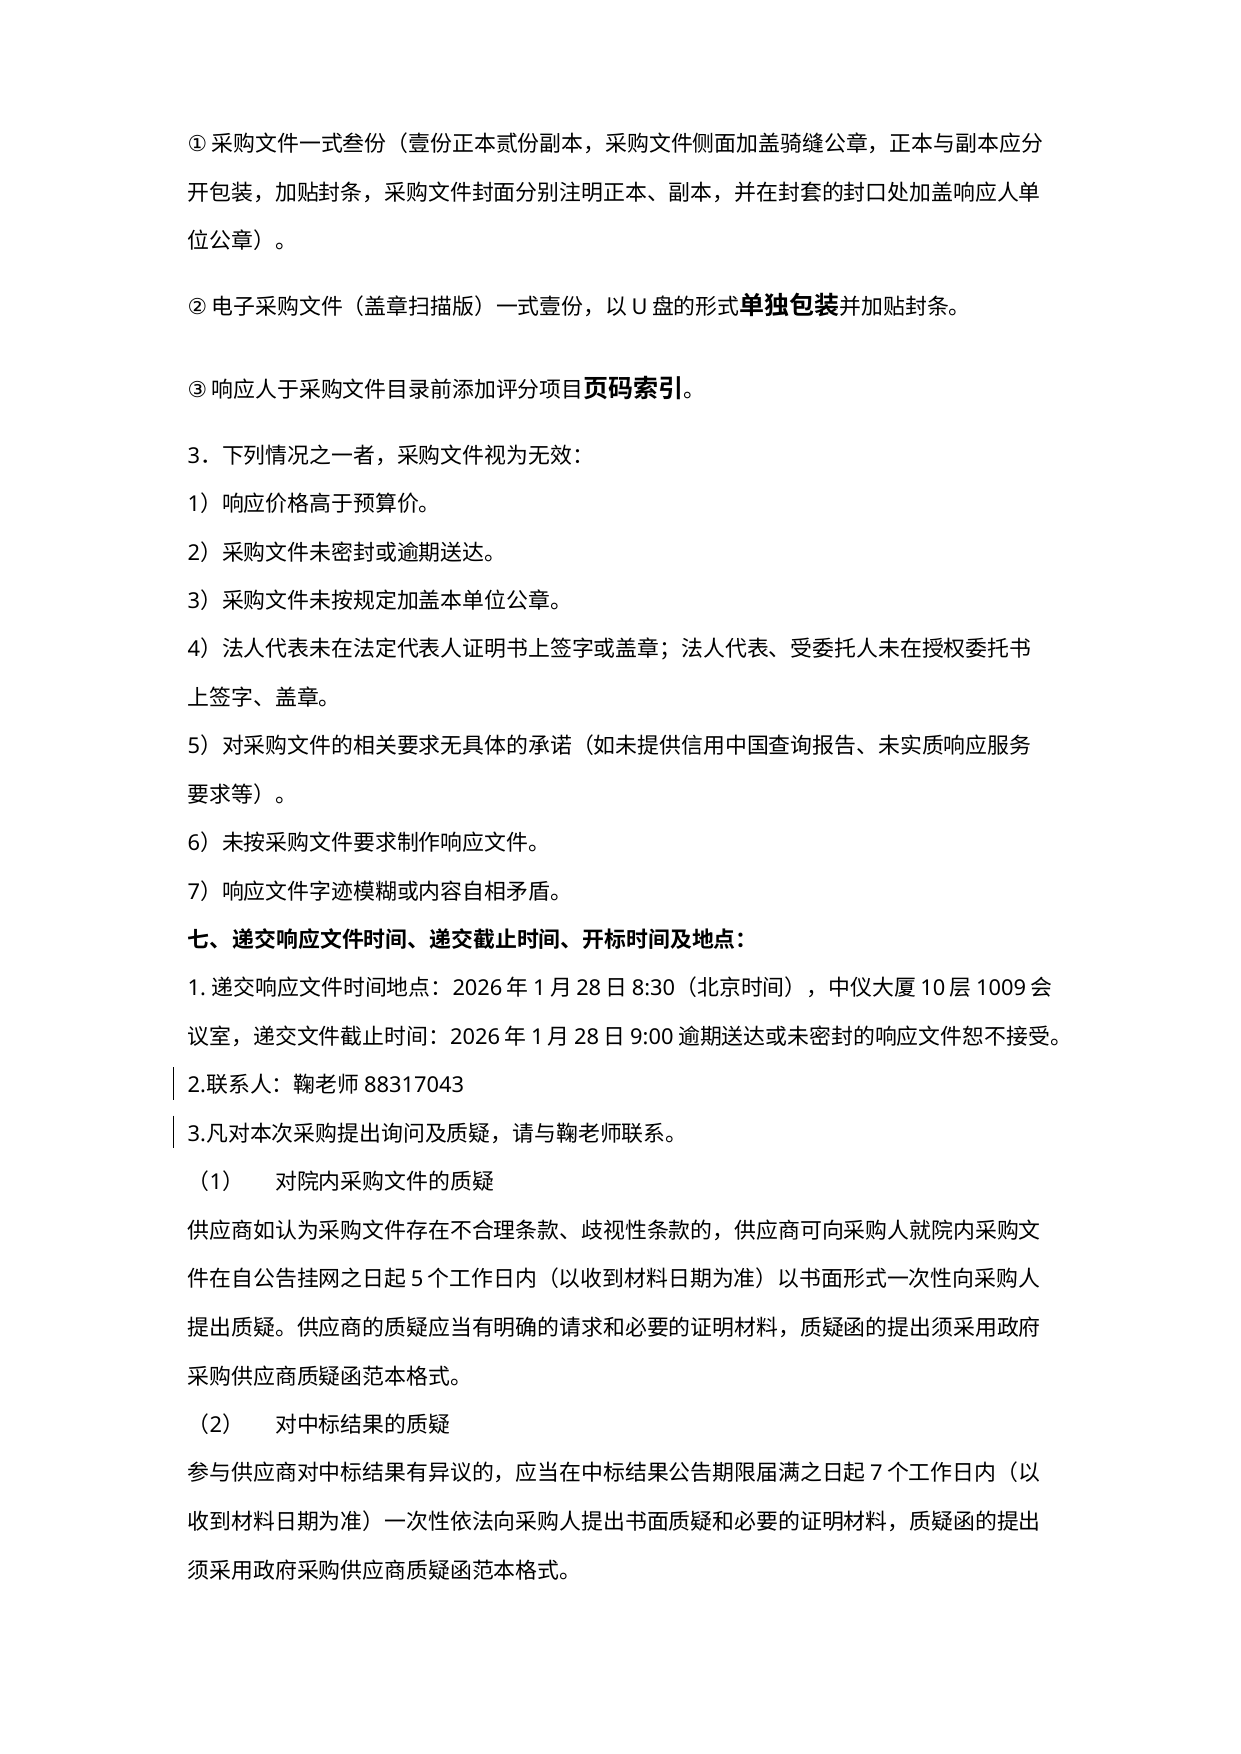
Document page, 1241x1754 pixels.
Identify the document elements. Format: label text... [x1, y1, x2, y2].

text 7）响应文件字迹模糊或内容自相矛盾。 [187, 873, 1053, 906]
text 3）采购文件未按规定加盖本单位公章。 [187, 583, 1053, 615]
text 2）采购文件未密封或逾期送达。 [187, 534, 1053, 567]
text 3.凡对本次采购提出询问及质疑，请与鞠老师联系。 [187, 1116, 1053, 1148]
text 1. 递交响应文件时间地点：2026年1月28日8:30（北京时间），中仪大厦10层1009会议室，递交文件截止时间：2026年1月28日 9:00逾期送达或未密封的响应文件恕不接受。 [187, 970, 1053, 1051]
list 递交响应文件时间、递交截止时间、开标时间及地点： [187, 922, 1053, 954]
text 5）对采购文件的相关要求无具体的承诺（如未提供信用中国查询报告、未实质响应服务要求等）。 [187, 728, 1053, 809]
text 2.联系人：鞠老师 88317043 [187, 1067, 1053, 1100]
text 供应商如认为采购文件存在不合理条款、歧视性条款的，供应商可向采购人就院内采购文件在自公告挂网之日起5个工作日内（以收到材料日期为准）以书面形式一次性向采购人提出质疑。供应商的质疑应当有明确的请求和必要的证明材料，质疑函的提出须采用政府采购供应商质疑函范本格式。 [187, 1212, 1053, 1391]
text ①采购文件一式叁份（壹份正本贰份副本，采购文件侧面加盖骑缝公章，正本与副本应分开包装，加贴封条，采购文件封面分别注明正本、副本，并在封套的封口处加盖响应人单位公章）。 [187, 126, 1053, 256]
text 1）响应价格高于预算价。 [187, 486, 1053, 518]
text 参与供应商对中标结果有异议的，应当在中标结果公告期限届满之日起7个工作日内（以收到材料日期为准）一次性依法向采购人提出书面质疑和必要的证明材料，质疑函的提出须采用政府采购供应商质疑函范本格式。 [187, 1455, 1053, 1585]
text 4）法人代表未在法定代表人证明书上签字或盖章；法人代表、受委托人未在授权委托书上签字、盖章。 [187, 631, 1053, 712]
text ②电子采购文件（盖章扫描版）一式壹份，以U盘的形式单独包装并加贴封条。 [187, 271, 1053, 336]
text 6）未按采购文件要求制作响应文件。 [187, 825, 1053, 858]
text ③响应人于采购文件目录前添加评分项目页码索引。 [187, 354, 1053, 419]
text （1） 对院内采购文件的质疑 [187, 1164, 1053, 1196]
text 3．下列情况之一者，采购文件视为无效： [187, 438, 1053, 470]
text （2） 对中标结果的质疑 [187, 1407, 1053, 1439]
